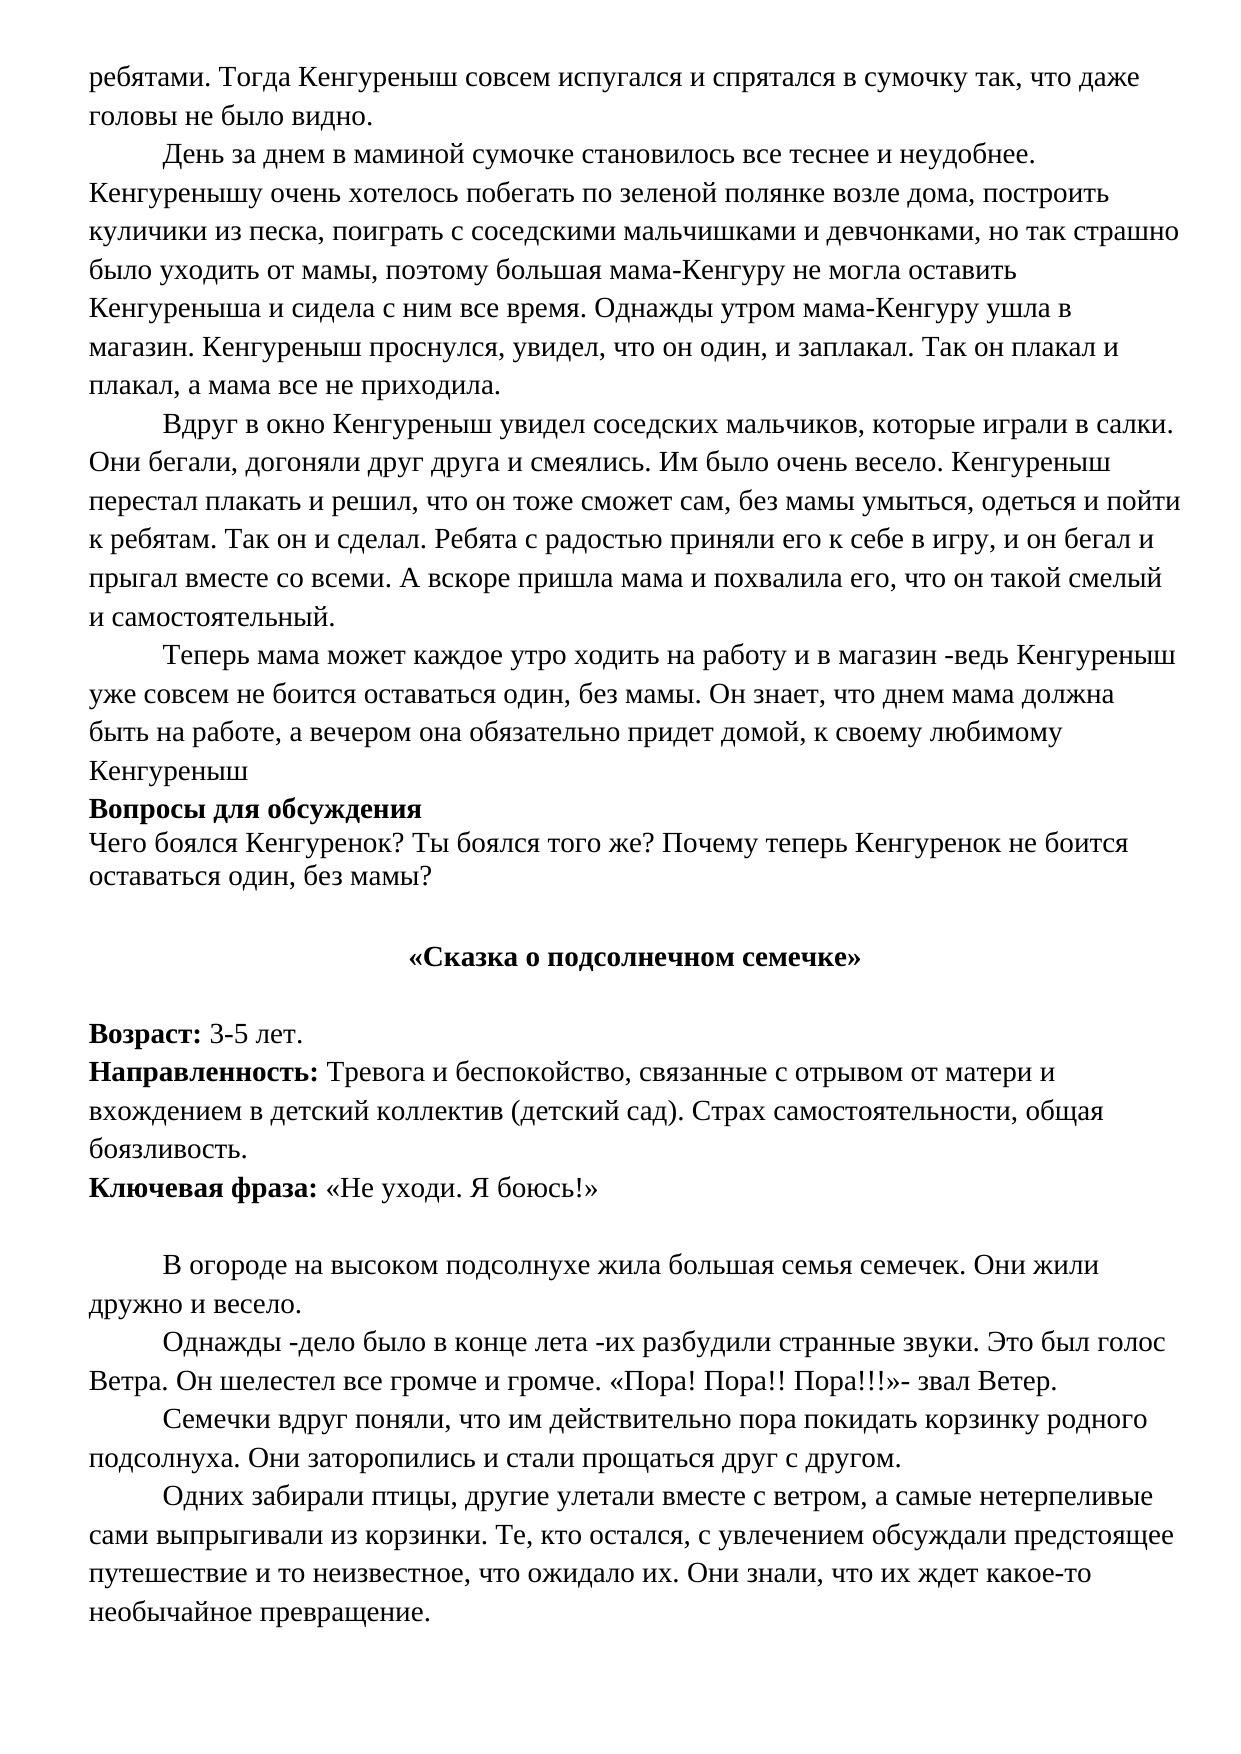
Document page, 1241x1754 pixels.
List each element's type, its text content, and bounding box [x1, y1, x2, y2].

text Одних забирали птицы, другие улетали вместе с ветром, а самые нетерпеливые сами выпрыгивали из корзинки. Те, кто остался, с увлечением обсуждали предстоящее путешествие и то неизвестное, что ожидало их. Они знали, что их ждет какое-то необычайное превращение. [88, 1478, 1181, 1628]
text «Сказка о подсолнечном семечке» [88, 939, 1181, 972]
text В огороде на высоком подсолнухе жила большая семья семечек. Они жили дружно и весело. [88, 1247, 1181, 1319]
text Возраст: 3-5 лет. [88, 1016, 1181, 1049]
text Вопросы для обсуждения [88, 791, 1181, 825]
text Семечки вдруг поняли, что им действительно пора покидать корзинку родного подсолнуха. Они заторопились и стали прощаться друг с другом. [88, 1401, 1181, 1473]
text Ключевая фраза: «Не уходи. Я боюсь!» [88, 1170, 1181, 1204]
text Чего боялся Кенгуренок? Ты боялся того же? Почему теперь Кенгуренок не боится оставаться один, без мамы? [88, 825, 1181, 892]
text Теперь мама может каждое утро ходить на работу и в магазин -ведь Кенгуреныш уже совсем не боится оставаться один, без мамы. Он знает, что днем мама должна быть на работе, а вечером она обязательно придет домой, к своему любимому Кенгуреныш [88, 637, 1181, 786]
text Направленность: Тревога и беспокойство, связанные с отрывом от матери и вхождением в детский коллектив (детский сад). Страх самостоятельности, общая боязливость. [88, 1054, 1181, 1165]
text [88, 59, 1181, 131]
text День за днем в маминой сумочке становилось все теснее и неудобнее. Кенгуренышу очень хотелось побегать по зеленой полянке возле дома, построить куличики из песка, поиграть с соседскими мальчишками и девчонками, но так страшно было уходить от мамы, поэтому большая мама-Кенгуру не могла оставить Кенгуреныша и сидела с ним все время. Однажды утром мама-Кенгуру ушла в магазин. Кенгуреныш проснулся, увидел, что он один, и заплакал. Так он плакал и плакал, а мама все не приходила. [88, 136, 1181, 401]
text Вдруг в окно Кенгуреныш увидел соседских мальчиков, которые играли в салки. Они бегали, догоняли друг друга и смеялись. Им было очень весело. Кенгуреныш перестал плакать и решил, что он тоже сможет сам, без мамы умыться, одеться и пойти к ребятам. Так он и сделал. Ребята с радостью приняли его к себе в игру, и он бегал и прыгал вместе со всеми. А вскоре пришла мама и похвалила его, что он такой смелый и самостоятельный. [88, 406, 1181, 632]
text Однажды -дело было в конце лета -их разбудили странные звуки. Это был голос Ветра. Он шелестел все громче и громче. «Пора! Пора!! Пора!!!»- звал Ветер. [88, 1324, 1181, 1396]
